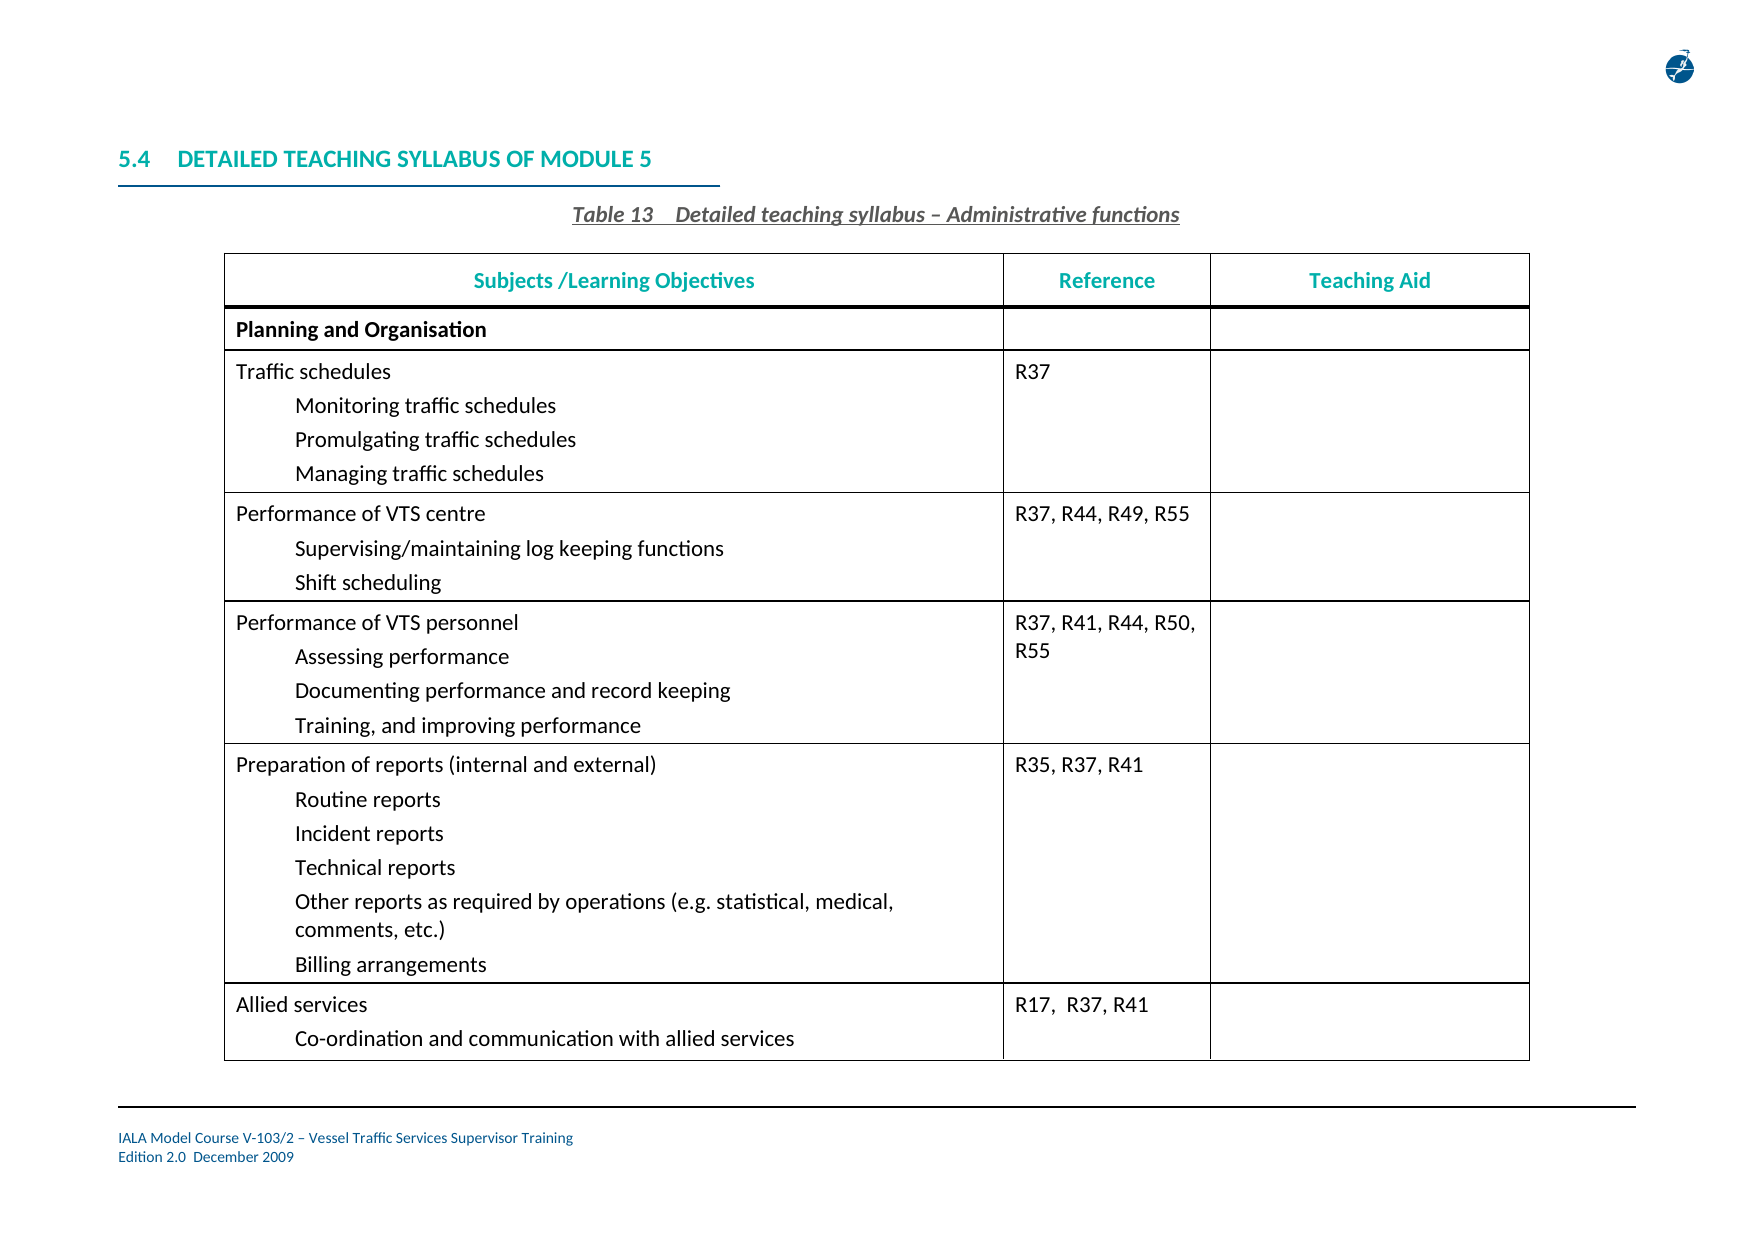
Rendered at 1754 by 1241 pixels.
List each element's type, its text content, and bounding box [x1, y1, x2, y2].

table_cell Planning and Organisation [225, 309, 1003, 349]
table_cell [1211, 493, 1529, 600]
picture [1634, 0, 1753, 118]
text Detailed teaching syllabus – Administrative functions [118, 200, 1636, 228]
table_cell R17, R37, R41 [1004, 984, 1210, 1059]
table_header Teaching Aid [1211, 254, 1529, 305]
table_cell R35, R37, R41 [1004, 744, 1210, 982]
table_cell Performance of VTS centre Supervising/maintaining log keeping functions Shift scheduling [225, 493, 1003, 600]
table_cell Preparation of reports (internal and external) Routine reports Incident reports Technical reports Other reports as required by operations (e.g. statistical, medical, comments, etc.) Billing arrangements [225, 744, 1003, 982]
table_cell [1211, 744, 1529, 982]
table_cell [1211, 984, 1529, 1059]
table_cell R37, R44, R49, R55 [1004, 493, 1210, 600]
table_header Subjects /Learning Objectives [225, 254, 1003, 305]
table_cell [1211, 602, 1529, 743]
table_cell R37, R41, R44, R50, R55 [1004, 602, 1210, 743]
table_cell Performance of VTS personnel Assessing performance Documenting performance and record keeping Training, and improving performance [225, 602, 1003, 743]
table_cell R37 [1004, 351, 1210, 492]
table_cell [1004, 309, 1210, 349]
subtitle DETAILED TEACHING SYLLABUS OF MODULE 5 [118, 143, 1636, 174]
table_cell Allied services Co-ordination and communication with allied services Producing/approving VTS sailing/route plans [225, 984, 1003, 1059]
table_cell [1211, 309, 1529, 349]
table_cell [1211, 351, 1529, 492]
table_cell Traffic schedules Monitoring traffic schedules Promulgating traffic schedules Managing traffic schedules [225, 351, 1003, 492]
table_header Reference [1004, 254, 1210, 305]
